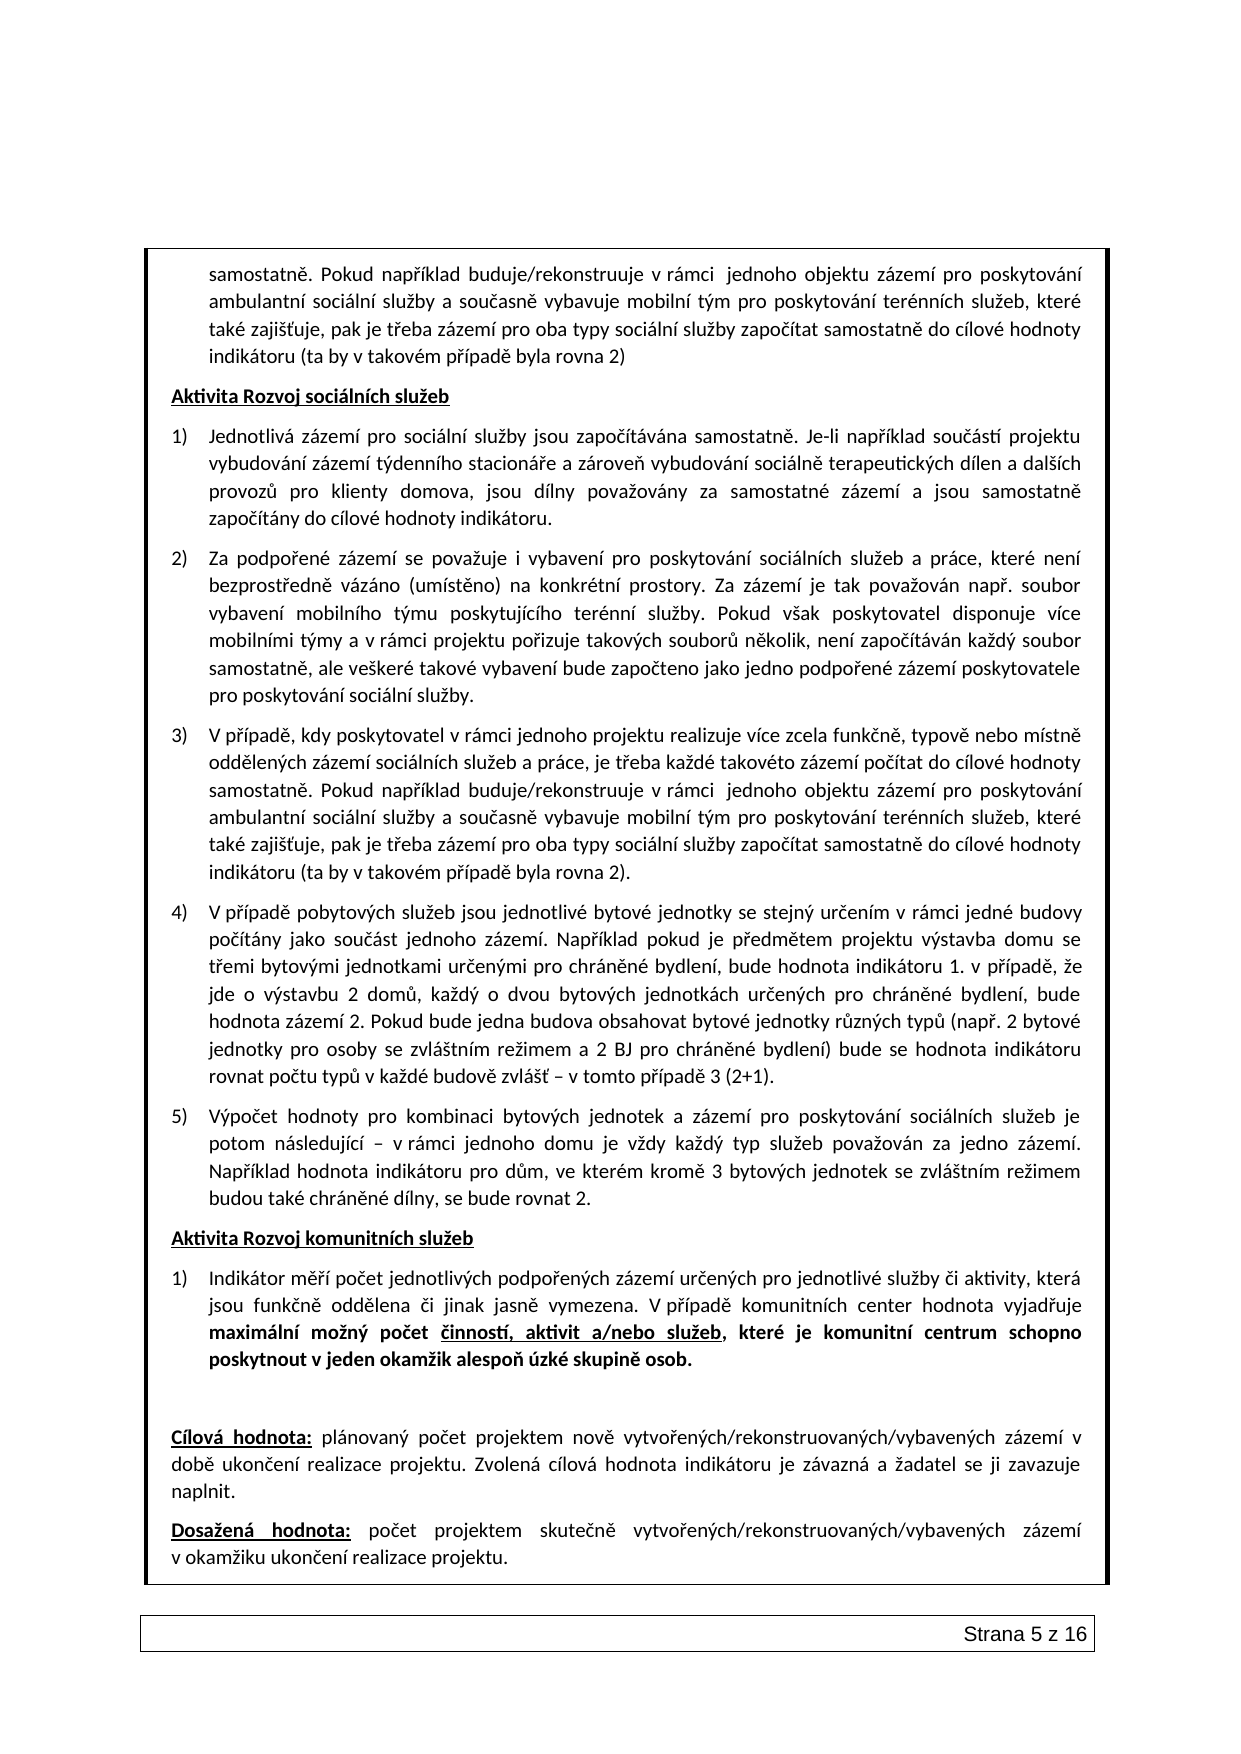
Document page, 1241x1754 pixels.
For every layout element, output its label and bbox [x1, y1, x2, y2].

table_cell [148, 249, 1105, 1584]
